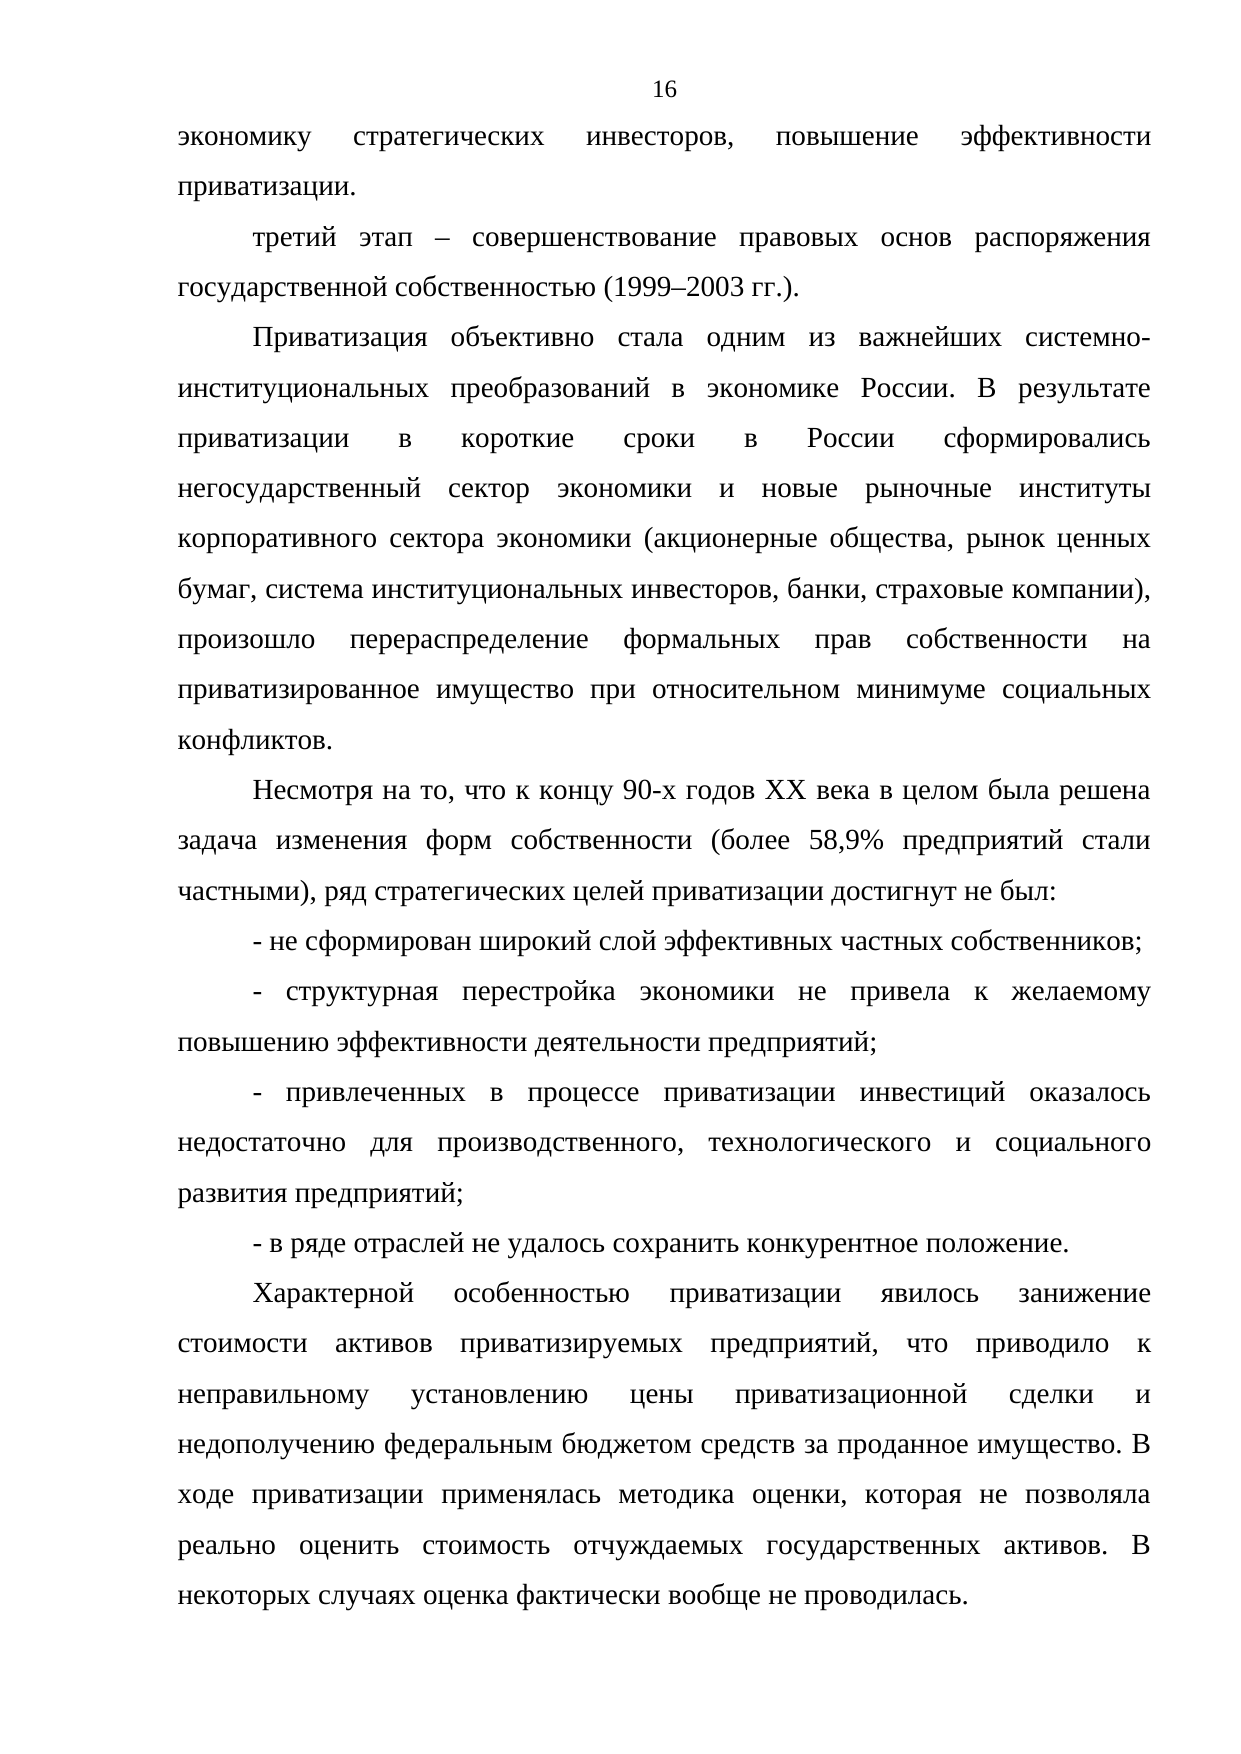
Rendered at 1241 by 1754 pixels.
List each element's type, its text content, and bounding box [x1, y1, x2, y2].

text третий этап – совершенствование правовых основ распоряжения государственной собственностью (1999–2003 гг.). [177, 219, 1152, 303]
text - в ряде отраслей не удалось сохранить конкурентное положение. [177, 1225, 1152, 1258]
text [177, 118, 1152, 202]
text - структурная перестройка экономики не привела к желаемому повышению эффективности деятельности предприятий; [177, 973, 1152, 1057]
text Приватизация объективно стала одним из важнейших системно-институциональных преобразований в экономике России. В результате приватизации в короткие сроки в России сформировались негосударственный сектор экономики и новые рыночные институты корпоративного сектора экономики (акционерные общества, рынок ценных бумаг, система институциональных инвесторов, банки, страховые компании), произошло перераспределение формальных прав собственности на приватизированное имущество при относительном минимуме социальных конфликтов. [177, 319, 1152, 755]
text Несмотря на то, что к концу 90-х годов ХХ века в целом была решена задача изменения форм собственности (более 58,9% предприятий стали частными), ряд стратегических целей приватизации достигнут не был: [177, 772, 1152, 906]
text - привлеченных в процессе приватизации инвестиций оказалось недостаточно для производственного, технологического и социального развития предприятий; [177, 1074, 1152, 1208]
text - не сформирован широкий слой эффективных частных собственников; [177, 923, 1152, 957]
text Характерной особенностью приватизации явилось занижение стоимости активов приватизируемых предприятий, что приводило к неправильному установлению цены приватизационной сделки и недополучению федеральным бюджетом средств за проданное имущество. В ходе приватизации применялась методика оценки, которая не позволяла реально оценить стоимость отчуждаемых государственных активов. В некоторых случаях оценка фактически вообще не проводилась. [177, 1275, 1152, 1611]
